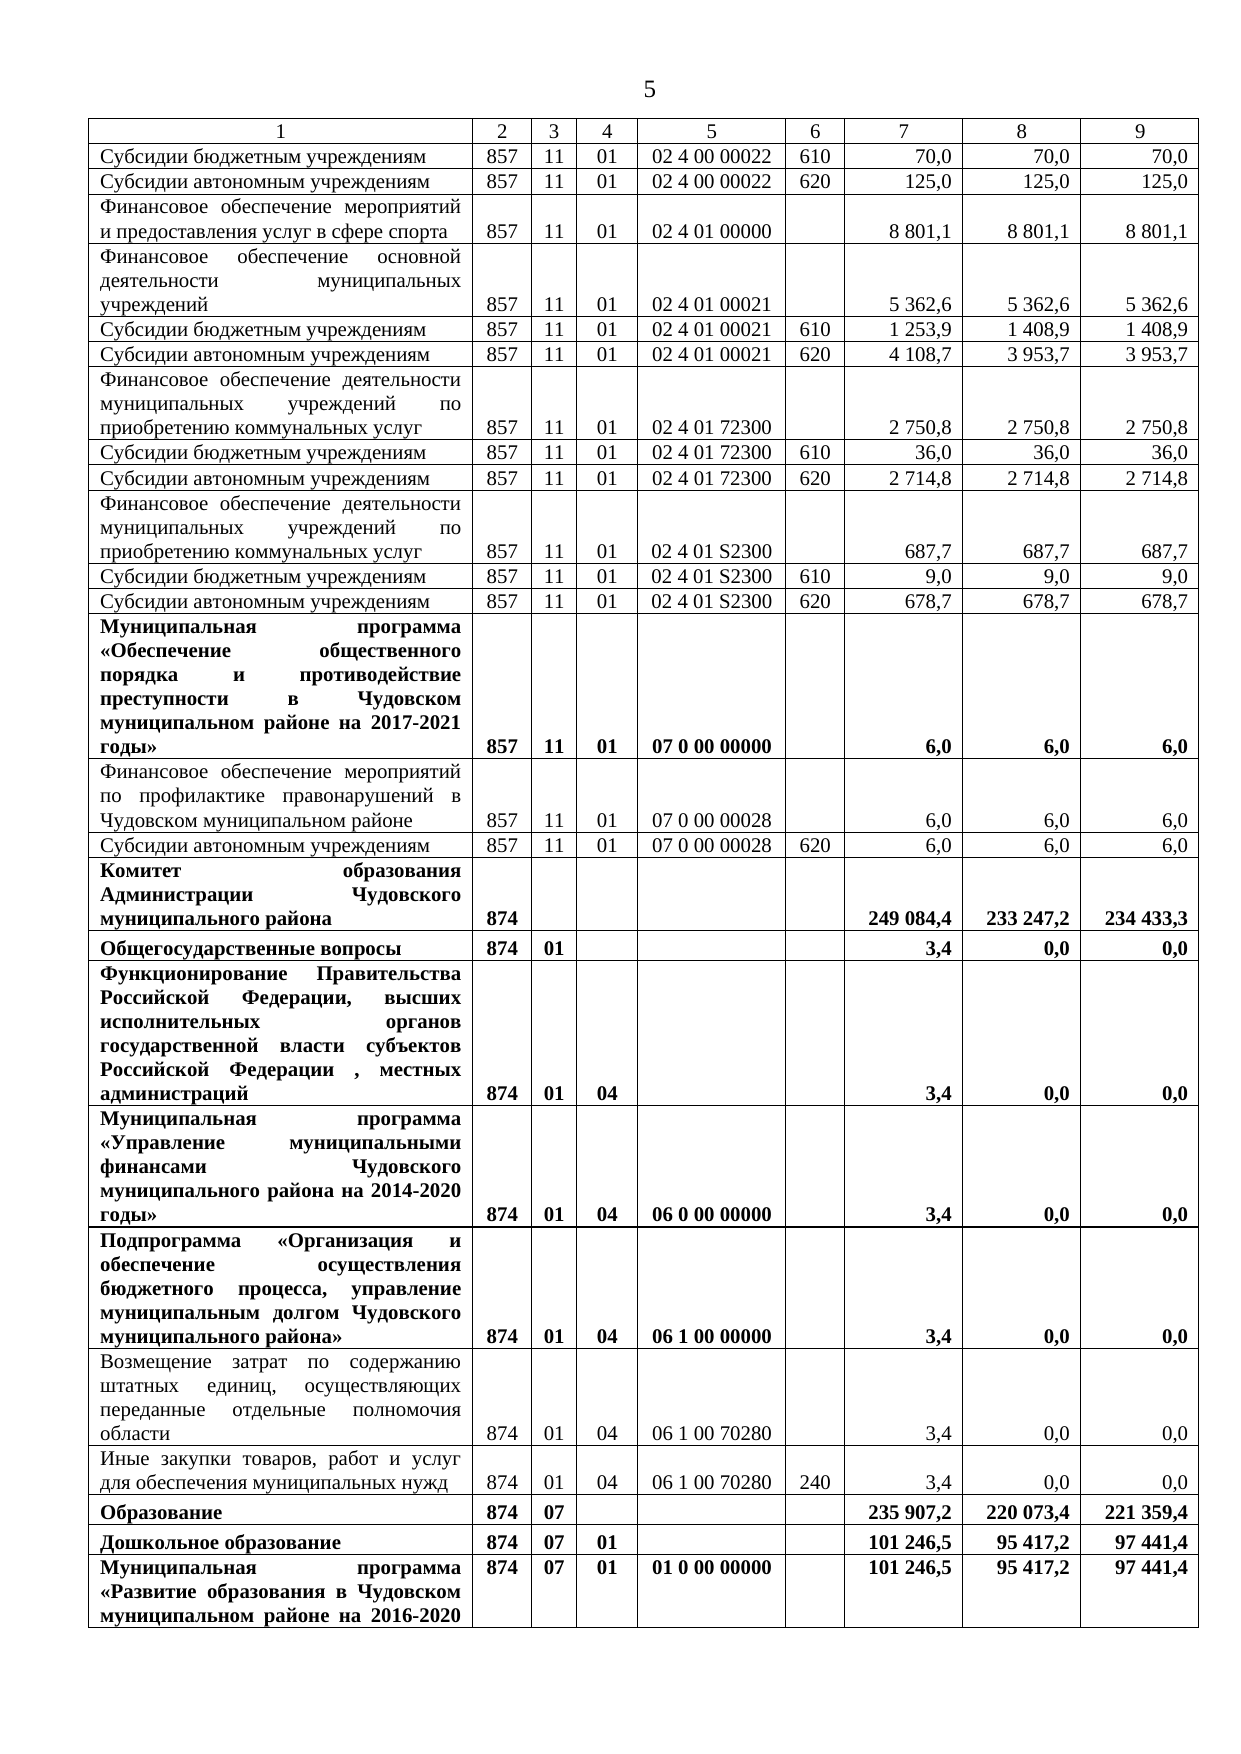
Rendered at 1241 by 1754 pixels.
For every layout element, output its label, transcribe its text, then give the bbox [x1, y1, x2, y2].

table_cell Субсидии бюджетным учреждениям [89, 564, 472, 588]
table_cell [786, 367, 844, 439]
table_cell 4 108,7 [845, 342, 962, 366]
table_cell 2 714,8 [845, 465, 962, 489]
table_cell 610 [786, 440, 844, 464]
table_header 2 [473, 119, 531, 143]
table_cell 5 362,6 [963, 244, 1080, 316]
table_cell 249 084,4 [845, 858, 962, 930]
table_cell 857 [473, 317, 531, 341]
table_cell 6,0 [963, 833, 1080, 857]
table_cell 874 [473, 1228, 531, 1348]
table_cell 101 246,5 [845, 1555, 962, 1627]
table_cell 06 1 00 70280 [638, 1446, 785, 1494]
table_cell [638, 961, 785, 1105]
table_cell 2 750,8 [963, 367, 1080, 439]
table_cell 125,0 [963, 169, 1080, 193]
table_cell 3 953,7 [1081, 342, 1198, 366]
table_cell 857 [473, 833, 531, 857]
table_cell 874 [473, 1525, 531, 1554]
table_cell 0,0 [963, 1106, 1080, 1226]
table_header 1 [89, 119, 472, 143]
table_cell 874 [473, 1349, 531, 1445]
table_cell [786, 858, 844, 930]
table_cell 02 4 00 00022 [638, 169, 785, 193]
table_cell 3,4 [845, 961, 962, 1105]
table_cell 620 [786, 465, 844, 489]
table_cell 01 [532, 1446, 576, 1494]
table_cell 3,4 [845, 931, 962, 960]
table_cell 234 433,3 [1081, 858, 1198, 930]
table_cell 07 [532, 1525, 576, 1554]
table_cell 07 [532, 1555, 576, 1627]
table_cell 0,0 [963, 1349, 1080, 1445]
table_cell 5 362,6 [1081, 244, 1198, 316]
table_cell 221 359,4 [1081, 1495, 1198, 1524]
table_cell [89, 1555, 472, 1627]
table_cell Субсидии бюджетным учреждениям [89, 317, 472, 341]
table_cell 95 417,2 [963, 1525, 1080, 1554]
table_cell 06 1 00 70280 [638, 1349, 785, 1445]
table_header 4 [577, 119, 637, 143]
table_cell [638, 931, 785, 960]
table_cell [786, 195, 844, 243]
table_header 5 [638, 119, 785, 143]
table_cell 01 [577, 1525, 637, 1554]
table_cell 11 [532, 465, 576, 489]
table_cell [786, 1555, 844, 1627]
table_cell 11 [532, 144, 576, 168]
table_cell Комитет образования Администрации Чудовского муниципального района [89, 858, 472, 930]
table_cell 97 441,4 [1081, 1555, 1198, 1627]
table_cell 6,0 [963, 759, 1080, 832]
table_cell 01 [577, 244, 637, 316]
table_cell 3,4 [845, 1228, 962, 1348]
table_cell Образование [89, 1495, 472, 1524]
table_cell 9,0 [963, 564, 1080, 588]
table_cell 620 [786, 169, 844, 193]
table_cell 6,0 [1081, 614, 1198, 758]
table_cell Муниципальная программа «Управление муниципальными финансами Чудовского муниципального района на 2014-2020 годы» [89, 1106, 472, 1226]
table_cell Финансовое обеспечение деятельности муниципальных учреждений по приобретению коммунальных услуг [89, 367, 472, 439]
table_cell 0,0 [1081, 961, 1198, 1105]
table_cell 6,0 [1081, 759, 1198, 832]
table_cell 01 [532, 1106, 576, 1226]
table_cell Подпрограмма «Организация и обеспечение осуществления бюджетного процесса, управление муниципальным долгом Чудовского муниципального района» [89, 1228, 472, 1348]
table_cell 874 [473, 1446, 531, 1494]
table_cell 0,0 [963, 1446, 1080, 1494]
table_cell 2 714,8 [1081, 465, 1198, 489]
table_cell 101 246,5 [845, 1525, 962, 1554]
table_cell 2 750,8 [845, 367, 962, 439]
table_cell [577, 931, 637, 960]
table_cell 8 801,1 [1081, 195, 1198, 243]
table_cell Функционирование Правительства Российской Федерации, высших исполнительных органов государственной власти субъектов Российской Федерации , местных администраций [89, 961, 472, 1105]
table_cell 01 0 00 00000 [638, 1555, 785, 1627]
table_cell [786, 961, 844, 1105]
table_cell [786, 1525, 844, 1554]
table_cell 02 4 01 00021 [638, 342, 785, 366]
table_header 8 [963, 119, 1080, 143]
table_cell 97 441,4 [1081, 1525, 1198, 1554]
table_cell 01 [577, 589, 637, 613]
table_cell 233 247,2 [963, 858, 1080, 930]
table_cell [577, 858, 637, 930]
table_cell 02 4 01 72300 [638, 440, 785, 464]
table_cell 125,0 [1081, 169, 1198, 193]
table_cell 2 714,8 [963, 465, 1080, 489]
table_cell 01 [532, 1349, 576, 1445]
table_cell 1 253,9 [845, 317, 962, 341]
table_cell 8 801,1 [963, 195, 1080, 243]
table_cell 678,7 [963, 589, 1080, 613]
table_cell 857 [473, 564, 531, 588]
table_cell [577, 1495, 637, 1524]
table_cell 874 [473, 1555, 531, 1627]
table_cell 36,0 [1081, 440, 1198, 464]
table_cell 857 [473, 244, 531, 316]
table_cell 0,0 [1081, 1228, 1198, 1348]
table_cell 11 [532, 614, 576, 758]
table_cell 02 4 01 72300 [638, 367, 785, 439]
table_cell Финансовое обеспечение мероприятий и предоставления услуг в сфере спорта [89, 195, 472, 243]
table_cell 70,0 [1081, 144, 1198, 168]
table_cell 0,0 [1081, 1446, 1198, 1494]
table_cell Субсидии автономным учреждениям [89, 169, 472, 193]
table_cell [638, 1525, 785, 1554]
table_cell 11 [532, 342, 576, 366]
table_cell 01 [577, 317, 637, 341]
table_cell 02 4 01 S2300 [638, 564, 785, 588]
table_cell 874 [473, 858, 531, 930]
table_cell 9,0 [1081, 564, 1198, 588]
table_cell 235 907,2 [845, 1495, 962, 1524]
table_cell 8 801,1 [845, 195, 962, 243]
table_cell 36,0 [963, 440, 1080, 464]
table_cell 01 [577, 614, 637, 758]
table_cell 11 [532, 589, 576, 613]
table_cell 9,0 [845, 564, 962, 588]
table_cell 07 0 00 00028 [638, 833, 785, 857]
table_cell 2 750,8 [1081, 367, 1198, 439]
table_cell Муниципальная программа «Обеспечение общественного порядка и противодействие преступности в Чудовском муниципальном районе на 2017-2021 годы» [89, 614, 472, 758]
table_header 3 [532, 119, 576, 143]
table_cell 70,0 [963, 144, 1080, 168]
table_cell 11 [532, 491, 576, 563]
table_cell 857 [473, 195, 531, 243]
table_cell 0,0 [963, 1228, 1080, 1348]
table_cell 11 [532, 244, 576, 316]
table_cell 02 4 01 00000 [638, 195, 785, 243]
table_cell 06 1 00 00000 [638, 1228, 785, 1348]
table_cell 6,0 [963, 614, 1080, 758]
table_cell 02 4 01 S2300 [638, 589, 785, 613]
table_cell 02 4 01 00021 [638, 244, 785, 316]
table_cell 01 [577, 367, 637, 439]
table_cell 01 [532, 1228, 576, 1348]
table_cell 11 [532, 564, 576, 588]
table_cell 857 [473, 367, 531, 439]
table_cell 11 [532, 833, 576, 857]
table_cell 07 [532, 1495, 576, 1524]
table_cell 02 4 01 S2300 [638, 491, 785, 563]
table_header 9 [1081, 119, 1198, 143]
table_cell 36,0 [845, 440, 962, 464]
table_cell 610 [786, 144, 844, 168]
table_cell 01 [577, 440, 637, 464]
table_cell 06 0 00 00000 [638, 1106, 785, 1226]
table_cell Общегосударственные вопросы [89, 931, 472, 960]
table_cell 04 [577, 1106, 637, 1226]
table_cell 1 408,9 [963, 317, 1080, 341]
table_cell 01 [532, 961, 576, 1105]
table_cell 857 [473, 465, 531, 489]
table_cell 874 [473, 1495, 531, 1524]
table_cell 02 4 01 00021 [638, 317, 785, 341]
table_cell 220 073,4 [963, 1495, 1080, 1524]
table_cell Финансовое обеспечение деятельности муниципальных учреждений по приобретению коммунальных услуг [89, 491, 472, 563]
table_cell 874 [473, 961, 531, 1105]
table_cell 1 408,9 [1081, 317, 1198, 341]
table_cell 687,7 [963, 491, 1080, 563]
table_cell 857 [473, 440, 531, 464]
table_cell 687,7 [845, 491, 962, 563]
table_cell 11 [532, 195, 576, 243]
table_cell Субсидии бюджетным учреждениям [89, 440, 472, 464]
table_cell [786, 931, 844, 960]
table_cell Субсидии автономным учреждениям [89, 589, 472, 613]
table_cell 07 0 00 00000 [638, 614, 785, 758]
table_cell 02 4 01 72300 [638, 465, 785, 489]
table_cell Иные закупки товаров, работ и услуг для обеспечения муниципальных нужд [89, 1446, 472, 1494]
table_cell 11 [532, 317, 576, 341]
table_cell 11 [532, 759, 576, 832]
table_cell 01 [577, 759, 637, 832]
table_cell 857 [473, 614, 531, 758]
table_cell 3,4 [845, 1446, 962, 1494]
table_cell [532, 858, 576, 930]
table_cell 6,0 [845, 833, 962, 857]
table_cell [786, 1349, 844, 1445]
table_cell 6,0 [1081, 833, 1198, 857]
table_cell 3,4 [845, 1106, 962, 1226]
table_cell 01 [532, 931, 576, 960]
table_cell Дошкольное образование [89, 1525, 472, 1554]
table_cell [638, 858, 785, 930]
table_cell 0,0 [1081, 931, 1198, 960]
table_cell Финансовое обеспечение мероприятий по профилактике правонарушений в Чудовском муниципальном районе [89, 759, 472, 832]
table_cell 01 [577, 144, 637, 168]
table_cell 857 [473, 491, 531, 563]
table_cell Финансовое обеспечение основной деятельности муниципальных учреждений [89, 244, 472, 316]
table_cell 02 4 00 00022 [638, 144, 785, 168]
table_cell 6,0 [845, 614, 962, 758]
table_cell [786, 1495, 844, 1524]
table_cell 01 [577, 564, 637, 588]
table_cell Субсидии бюджетным учреждениям [89, 144, 472, 168]
table_cell [786, 244, 844, 316]
table_cell 04 [577, 961, 637, 1105]
table_cell 01 [577, 195, 637, 243]
table_cell 678,7 [1081, 589, 1198, 613]
table_cell 70,0 [845, 144, 962, 168]
table_cell 3 953,7 [963, 342, 1080, 366]
table_cell 04 [577, 1349, 637, 1445]
table_cell 0,0 [963, 931, 1080, 960]
table_cell 620 [786, 589, 844, 613]
table_cell 04 [577, 1228, 637, 1348]
table_cell 6,0 [845, 759, 962, 832]
table_cell 0,0 [1081, 1106, 1198, 1226]
table_cell 01 [577, 1555, 637, 1627]
table_cell [786, 491, 844, 563]
table_cell Субсидии автономным учреждениям [89, 465, 472, 489]
table_cell 610 [786, 317, 844, 341]
table_cell 04 [577, 1446, 637, 1494]
table_cell 610 [786, 564, 844, 588]
table_cell 01 [577, 465, 637, 489]
table_cell 95 417,2 [963, 1555, 1080, 1627]
table_cell 687,7 [1081, 491, 1198, 563]
table_cell 5 362,6 [845, 244, 962, 316]
table_cell [786, 1228, 844, 1348]
table_cell 620 [786, 342, 844, 366]
table_cell Возмещение затрат по содержанию штатных единиц, осуществляющих переданные отдельные полномочия области [89, 1349, 472, 1445]
table_cell 857 [473, 342, 531, 366]
table_cell [638, 1495, 785, 1524]
table_cell 857 [473, 169, 531, 193]
table_cell 240 [786, 1446, 844, 1494]
table_cell 01 [577, 169, 637, 193]
table_cell 874 [473, 1106, 531, 1226]
table_cell 07 0 00 00028 [638, 759, 785, 832]
table_cell 01 [577, 491, 637, 563]
table_cell 11 [532, 440, 576, 464]
table_cell 0,0 [1081, 1349, 1198, 1445]
table_cell [786, 1106, 844, 1226]
table_cell 857 [473, 759, 531, 832]
table_cell 01 [577, 342, 637, 366]
table_cell 620 [786, 833, 844, 857]
table_cell 0,0 [963, 961, 1080, 1105]
table_cell 125,0 [845, 169, 962, 193]
table_cell [786, 759, 844, 832]
table_cell Субсидии автономным учреждениям [89, 342, 472, 366]
table_cell 11 [532, 367, 576, 439]
table_cell 3,4 [845, 1349, 962, 1445]
table_cell 857 [473, 589, 531, 613]
table_cell 874 [473, 931, 531, 960]
table_cell 11 [532, 169, 576, 193]
table_header 6 [786, 119, 844, 143]
table_cell Субсидии автономным учреждениям [89, 833, 472, 857]
table_header 7 [845, 119, 962, 143]
table_cell [786, 614, 844, 758]
table_cell 857 [473, 144, 531, 168]
table_cell 01 [577, 833, 637, 857]
table_cell 678,7 [845, 589, 962, 613]
